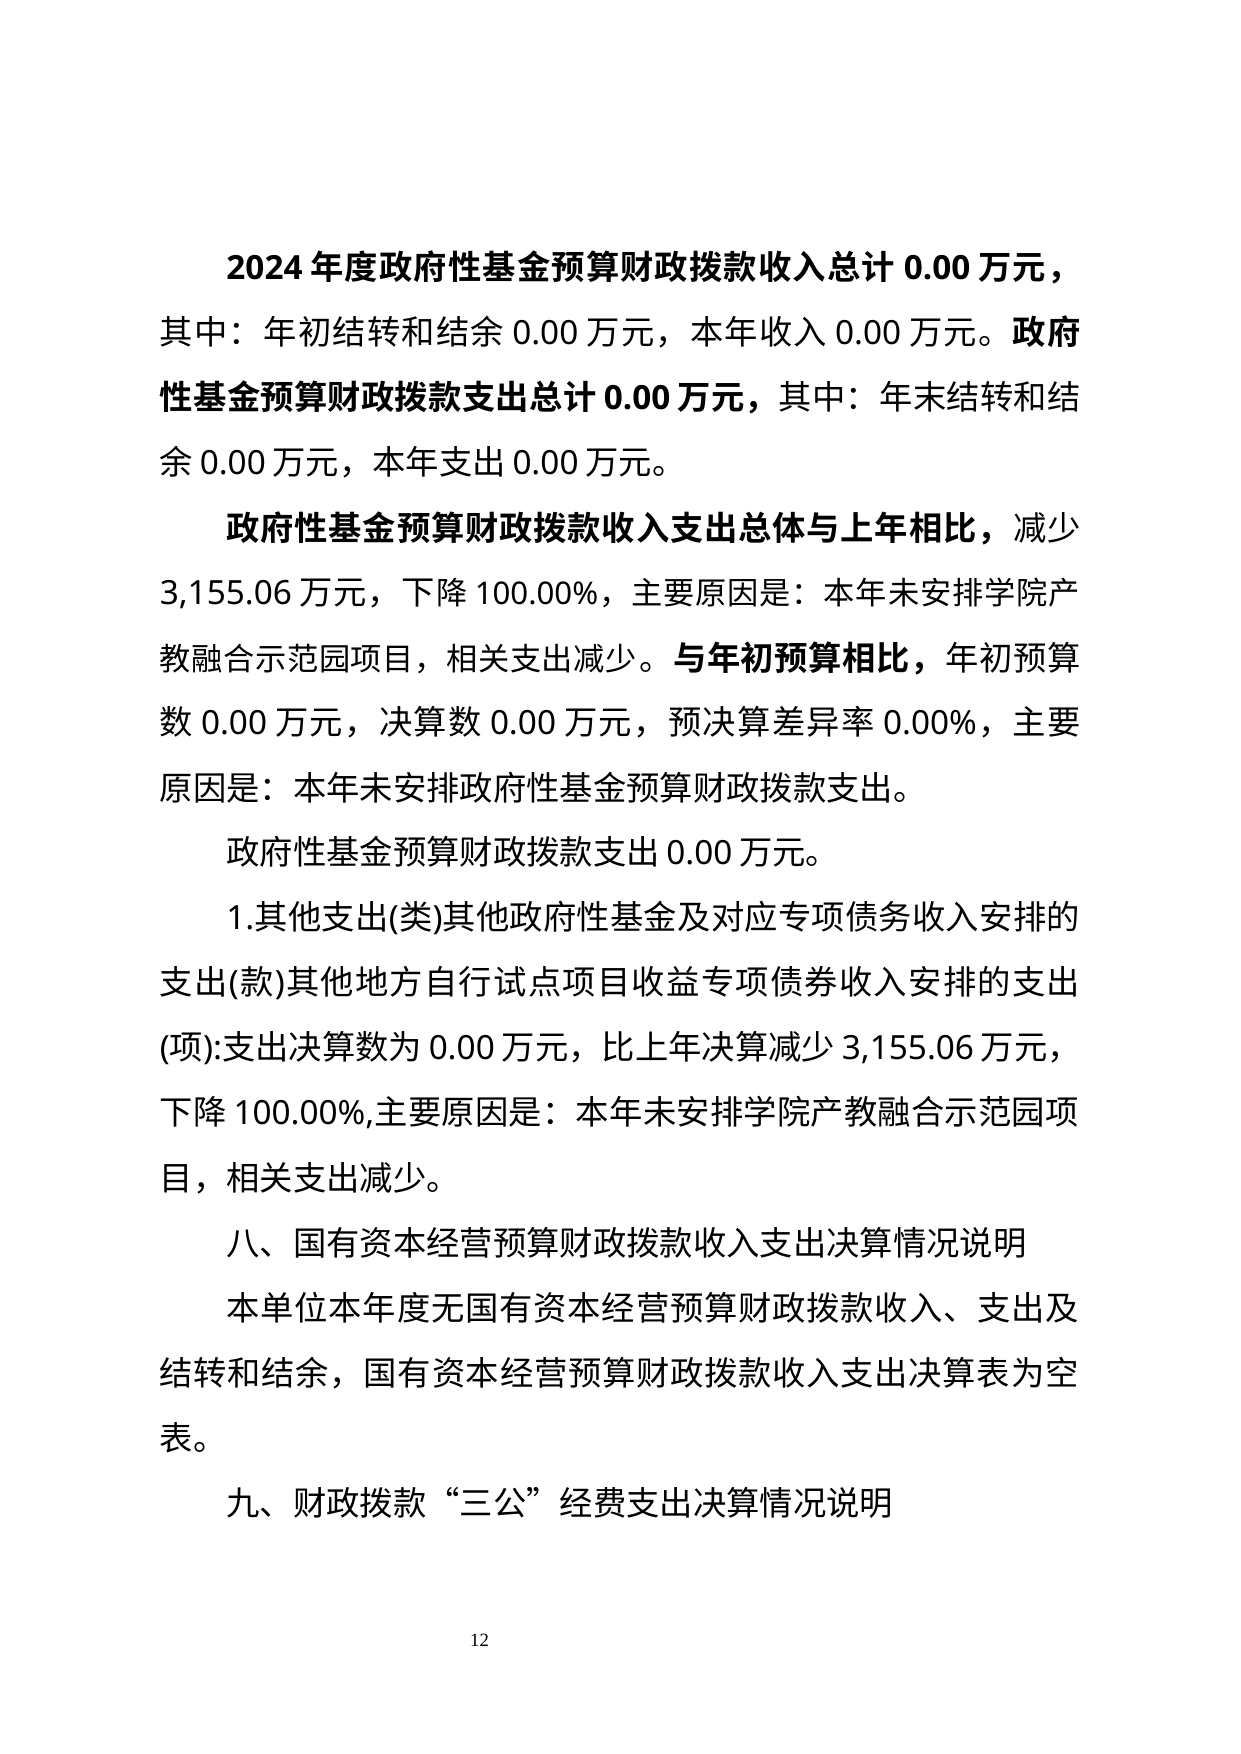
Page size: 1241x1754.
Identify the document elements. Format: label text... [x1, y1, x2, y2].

text 1.其他支出(类)其他政府性基金及对应专项债务收入安排的支出(款)其他地方自行试点项目收益专项债券收入安排的支出(项):支出决算数为0.00万元，比上年决算减少3,155.06万元，下降100.00%,主要原因是：本年未安排学院产教融合示范园项目，相关支出减少。 [159, 883, 1081, 1208]
text 2024年度政府性基金预算财政拨款收入总计0.00万元，其中：年初结转和结余0.00万元，本年收入0.00万元。政府性基金预算财政拨款支出总计0.00万元，其中：年末结转和结余0.00万元，本年支出0.00万元。 [159, 233, 1081, 493]
text 本单位本年度无国有资本经营预算财政拨款收入、支出及结转和结余，国有资本经营预算财政拨款收入支出决算表为空表。 [159, 1273, 1081, 1468]
text 政府性基金预算财政拨款收入支出总体与上年相比，减少3,155.06万元，下降100.00%，主要原因是：本年未安排学院产教融合示范园项目，相关支出减少。与年初预算相比，年初预算数0.00万元，决算数0.00万元，预决算差异率0.00%，主要原因是：本年未安排政府性基金预算财政拨款支出。 [159, 493, 1081, 818]
text 八、国有资本经营预算财政拨款收入支出决算情况说明 [159, 1208, 1081, 1273]
text 政府性基金预算财政拨款支出0.00万元。 [159, 818, 1081, 883]
text 九、财政拨款“三公”经费支出决算情况说明 [159, 1468, 1081, 1533]
